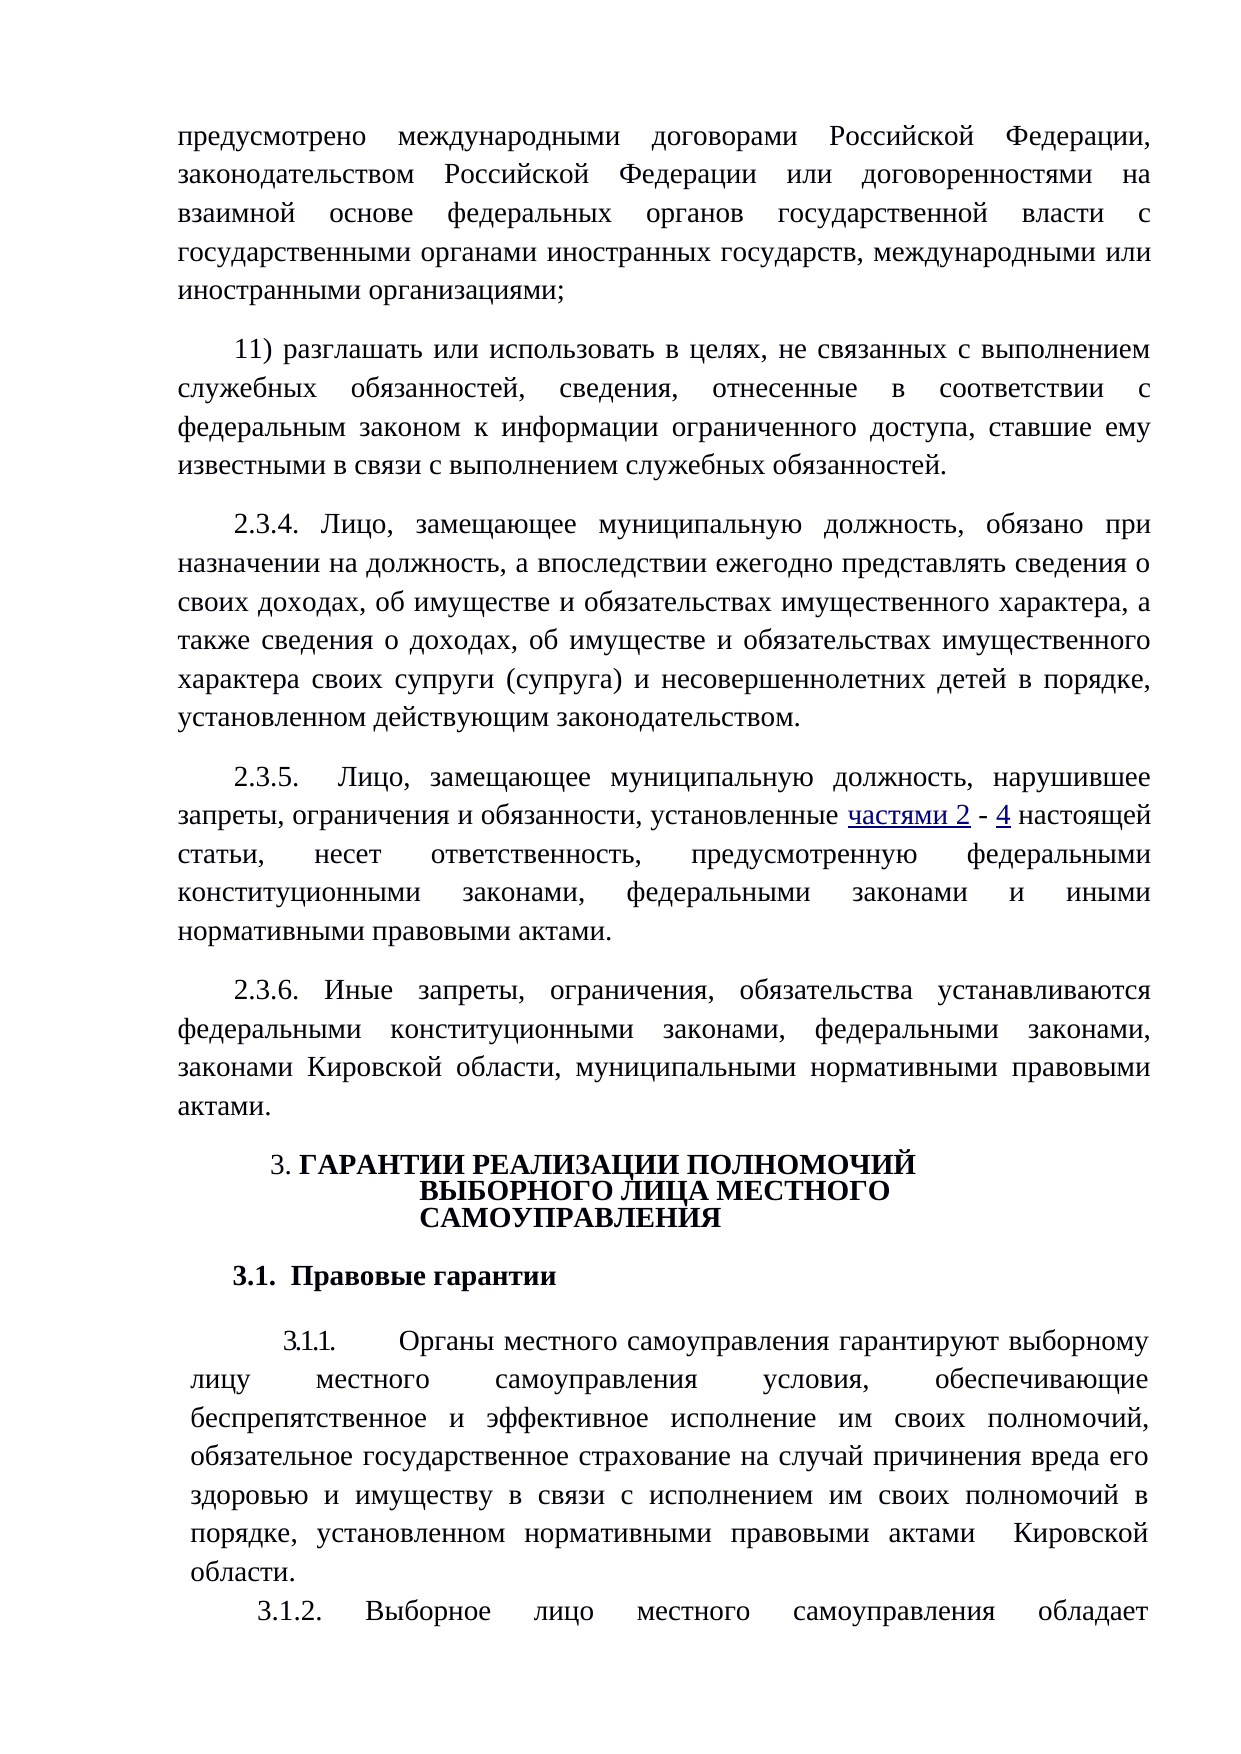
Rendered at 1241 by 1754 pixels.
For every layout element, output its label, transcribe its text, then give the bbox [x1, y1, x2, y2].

text 3.1. Правовые гарантии [232, 1258, 1152, 1292]
text 3.1.1. Органы местного самоуправления гарантируют выборному лицу местного самоуправления условия, обеспечивающие беспрепятственное и эффективное исполнение им своих полномочий, обязательное государственное страхование на случай причинения вреда его здоровью и имуществу в связи с исполнением им своих полномочий в порядке, установленном нормативными правовыми актами Кировской области. [190, 1323, 1149, 1588]
text 2.3.6. Иные запреты, ограничения, обязательства устанавливаются федеральными конституционными законами, федеральными законами, законами Кировской области, муниципальными нормативными правовыми актами. [177, 972, 1152, 1121]
text 2.3.5. Лицо, замещающее муниципальную должность, нарушившее запреты, ограничения и обязанности, установленные частями 2 - 4 настоящей статьи, несет ответственность, предусмотренную федеральными конституционными законами, федеральными законами и иными нормативными правовыми актами. [177, 759, 1152, 946]
text 3. ГАРАНТИИ РЕАЛИЗАЦИИ ПОЛНОМОЧИЙ ВЫБОРНОГО ЛИЦА МЕСТНОГО САМОУПРАВЛЕНИЯ [270, 1153, 1068, 1232]
text 2.3.4. Лицо, замещающее муниципальную должность, обязано при назначении на должность, а впоследствии ежегодно представлять сведения о своих доходах, об имуществе и обязательствах имущественного характера, а также сведения о доходах, об имуществе и обязательствах имущественного характера своих супруги (супруга) и несовершеннолетних детей в порядке, установленном действующим законодательством. [177, 507, 1152, 733]
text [178, 1593, 1149, 1626]
text 11) разглашать или использовать в целях, не связанных с выполнением служебных обязанностей, сведения, отнесенные в соответствии с федеральным законом к информации ограниченного доступа, ставшие ему известными в связи с выполнением служебных обязанностей. [177, 332, 1152, 481]
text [177, 118, 1152, 306]
